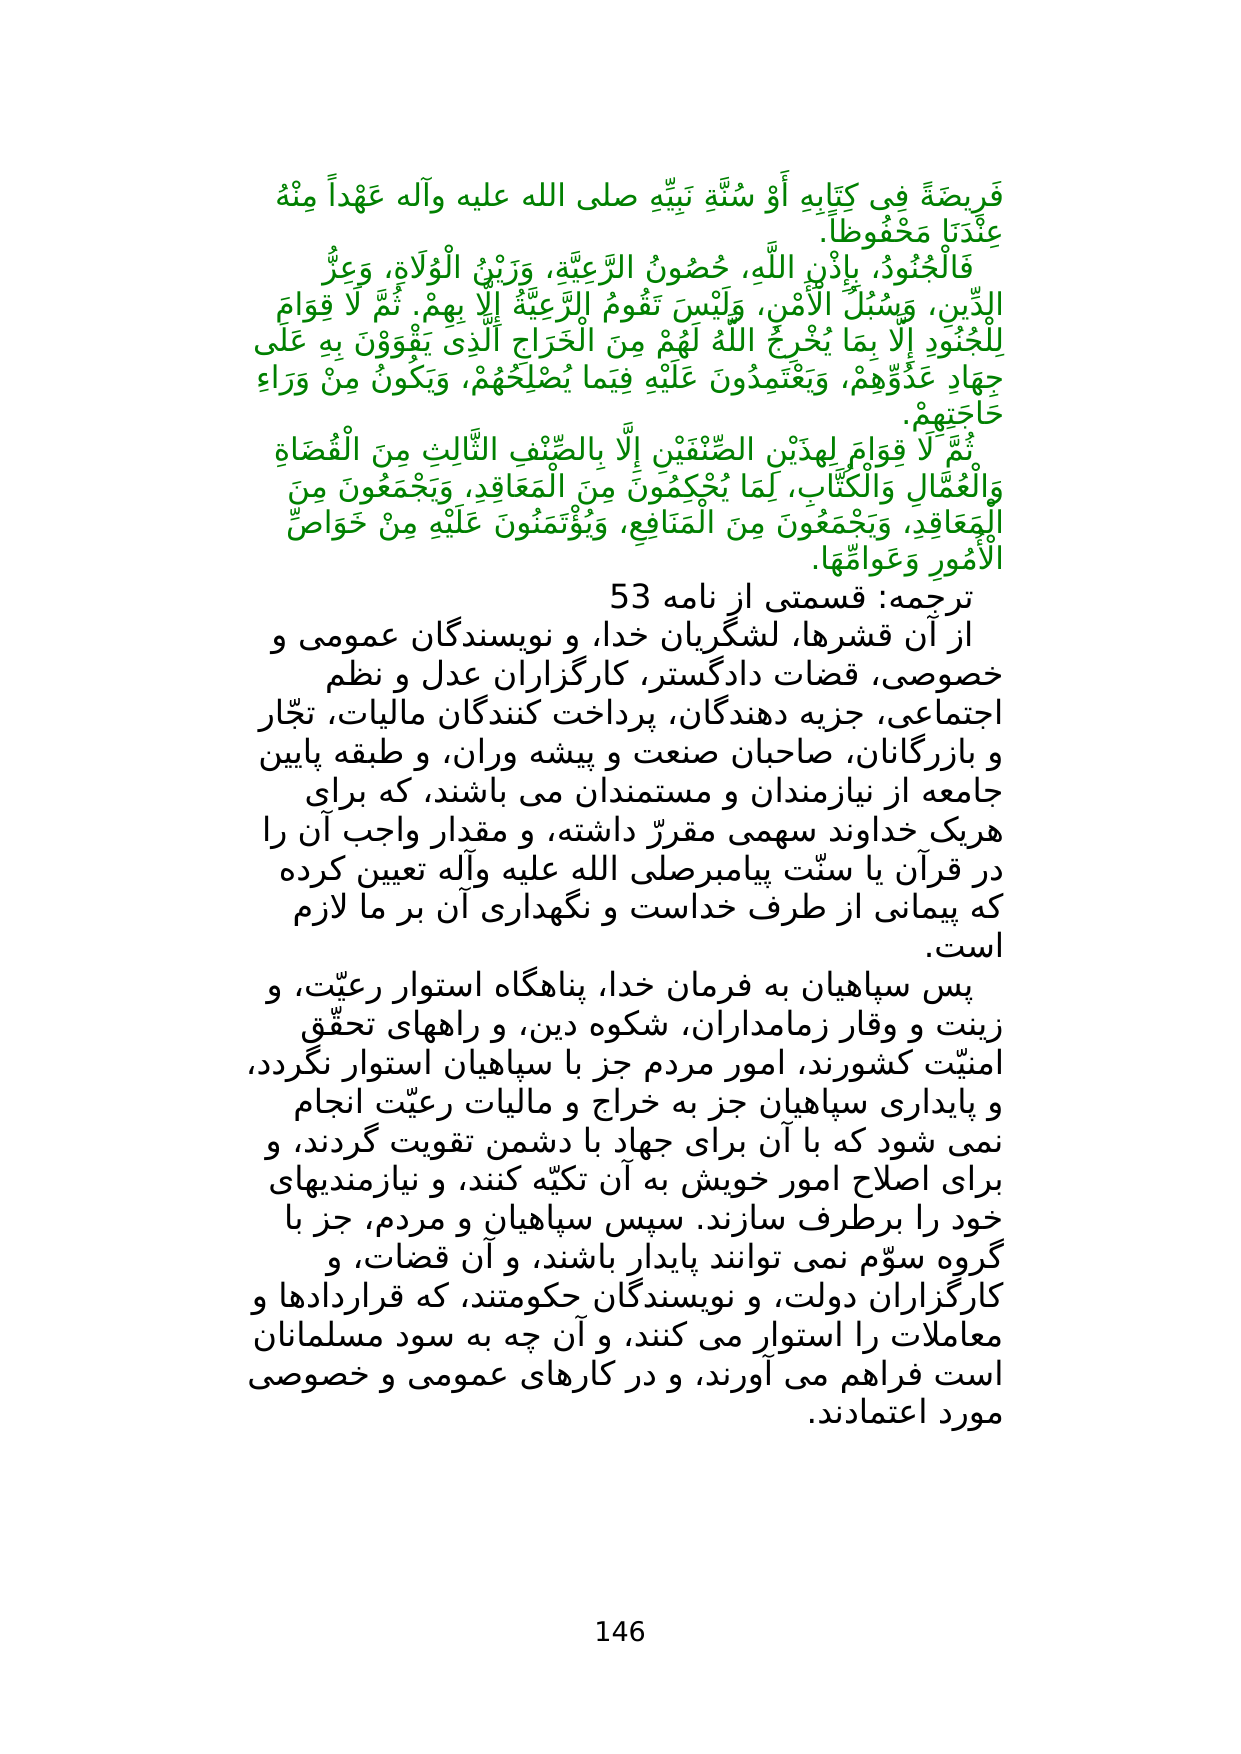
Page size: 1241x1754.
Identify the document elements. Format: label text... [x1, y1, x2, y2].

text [236, 177, 1004, 250]
text ثُمَّ لَا قِوَامَ لِهذَیْنِ الصِّنْفَیْنِ إِلَّا بِالصِّنْفِ الثَّالِثِ مِنَ الْقُضَاةِ وَالْعُمَّالِ وَالْکُتَّابِ، لِمَا یُحْکِمُونَ مِنَ الْمَعَاقِدِ، وَیَجْمَعُونَ مِنَ الْمَعَاقِدِ، وَیَجْمَعُونَ مِنَ الْمَنَافِعِ، وَیُؤْتَمَنُونَ عَلَیْهِ مِنْ خَوَاصِّ الْأُمُورِ وَعَوامِّهَا. [236, 432, 1004, 577]
text ترجمه: قسمتی از نامه 53 [236, 577, 1004, 616]
text از آن قشرها، لشگریان خدا، و نویسندگان عمومی و خصوصی، قضات دادگستر، کارگزاران عدل و نظم اجتماعی، جزیه دهندگان، پرداخت کنندگان مالیات، تجّار و بازرگانان، صاحبان صنعت و پیشه وران، و طبقه پایین جامعه از نیازمندان و مستمندان می باشند، که برای هریک خداوند سهمی مقررّ داشته، و مقدار واجب آن را در قرآن یا سنّت پیامبرصلی الله علیه وآله تعیین کرده که پیمانی از طرف خداست و نگهداری آن بر ما لازم است. [236, 616, 1004, 966]
text پس سپاهیان به فرمان خدا، پناهگاه استوار رعیّت، و زینت و وقار زمامداران، شکوه دین، و راههای تحقّق امنیّت کشورند، امور مردم جز با سپاهیان استوار نگردد، و پایداری سپاهیان جز به خراج و مالیات رعیّت انجام نمی شود که با آن برای جهاد با دشمن تقویت گردند، و برای اصلاح امور خویش به آن تکیّه کنند، و نیازمندیهای خود را برطرف سازند. سپس سپاهیان و مردم، جز با گروه سوّم نمی توانند پایدار باشند، و آن قضات، و کارگزاران دولت، و نویسندگان حکومتند، که قراردادها و معاملات را استوار می کنند، و آن چه به سود مسلمانان است فراهم می آورند، و در کارهای عمومی و خصوصی مورد اعتمادند. [236, 966, 1004, 1432]
text فَالْجُنُودُ، بِإِذْنِ اللَّهِ، حُصُونُ الرَّعِیَّةِ، وَزَیْنُ الْوُلَاةِ، وَعِزُّ الدِّینِ، وَسُبُلُ الْأَمْنِ، وَلَیْسَ تَقُومُ الرَّعِیَّةُ إِلَّا بِهِمْ. ثُمَّ لَا قِوَامَ لِلْجُنُودِ إِلَّا بِمَا یُخْرِجُ اللَّهُ لَهُمْ مِنَ الْخَرَاجِ الَّذِی یَقْوَوْنَ بِهِ عَلَی جِهَادِ عَدُوِّهِمْ، وَیَعْتَمِدُونَ عَلَیْهِ فِیَما یُصْلِحُهُمْ، وَیَکُونُ مِنْ وَرَاءِ حَاجَتِهِمْ. [236, 250, 1004, 432]
